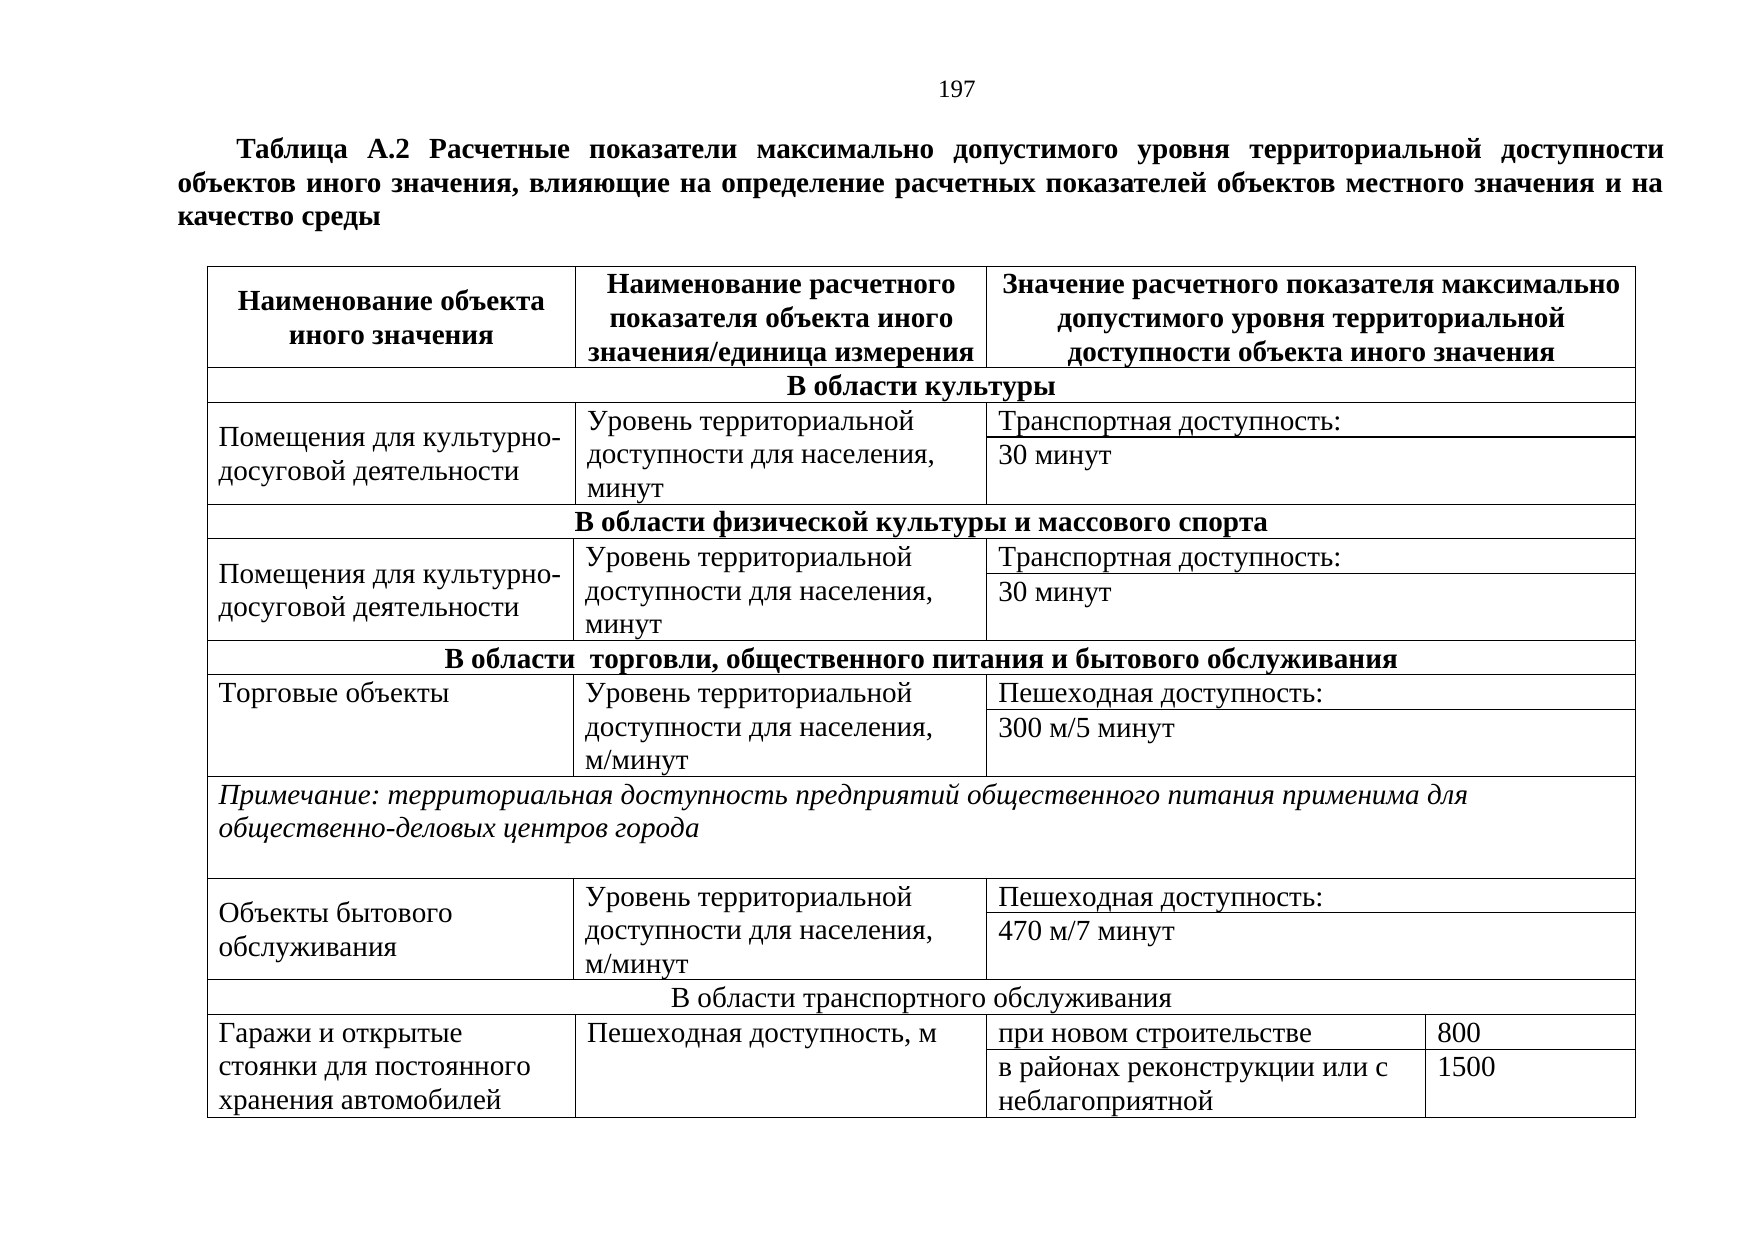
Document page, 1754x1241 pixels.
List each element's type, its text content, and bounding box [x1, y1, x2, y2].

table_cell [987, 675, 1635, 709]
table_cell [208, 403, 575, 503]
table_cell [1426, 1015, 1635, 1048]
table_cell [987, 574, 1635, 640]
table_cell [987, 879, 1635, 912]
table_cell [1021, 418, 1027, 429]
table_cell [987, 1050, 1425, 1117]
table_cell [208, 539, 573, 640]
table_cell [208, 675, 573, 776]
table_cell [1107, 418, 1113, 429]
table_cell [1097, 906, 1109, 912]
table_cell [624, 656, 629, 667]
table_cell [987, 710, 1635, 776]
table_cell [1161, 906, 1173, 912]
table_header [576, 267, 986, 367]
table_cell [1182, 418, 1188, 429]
text Таблица А.2 Расчетные показатели максимально допустимого уровня территориальной доступности объектов иного значения, влияющие на определение расчетных показателей объектов местного значения и на качество среды [177, 131, 1665, 232]
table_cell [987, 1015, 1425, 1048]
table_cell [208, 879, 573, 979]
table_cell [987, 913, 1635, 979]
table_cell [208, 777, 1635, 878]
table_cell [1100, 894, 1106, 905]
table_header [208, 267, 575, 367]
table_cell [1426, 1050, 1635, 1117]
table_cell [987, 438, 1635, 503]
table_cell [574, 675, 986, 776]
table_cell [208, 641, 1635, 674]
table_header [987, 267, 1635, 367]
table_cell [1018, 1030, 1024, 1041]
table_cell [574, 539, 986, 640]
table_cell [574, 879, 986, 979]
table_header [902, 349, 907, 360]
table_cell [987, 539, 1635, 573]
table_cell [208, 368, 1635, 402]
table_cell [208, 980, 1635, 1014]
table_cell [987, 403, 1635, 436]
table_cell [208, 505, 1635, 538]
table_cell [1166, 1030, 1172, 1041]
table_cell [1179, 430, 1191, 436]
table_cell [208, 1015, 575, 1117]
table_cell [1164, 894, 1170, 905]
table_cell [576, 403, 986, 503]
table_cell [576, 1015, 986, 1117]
